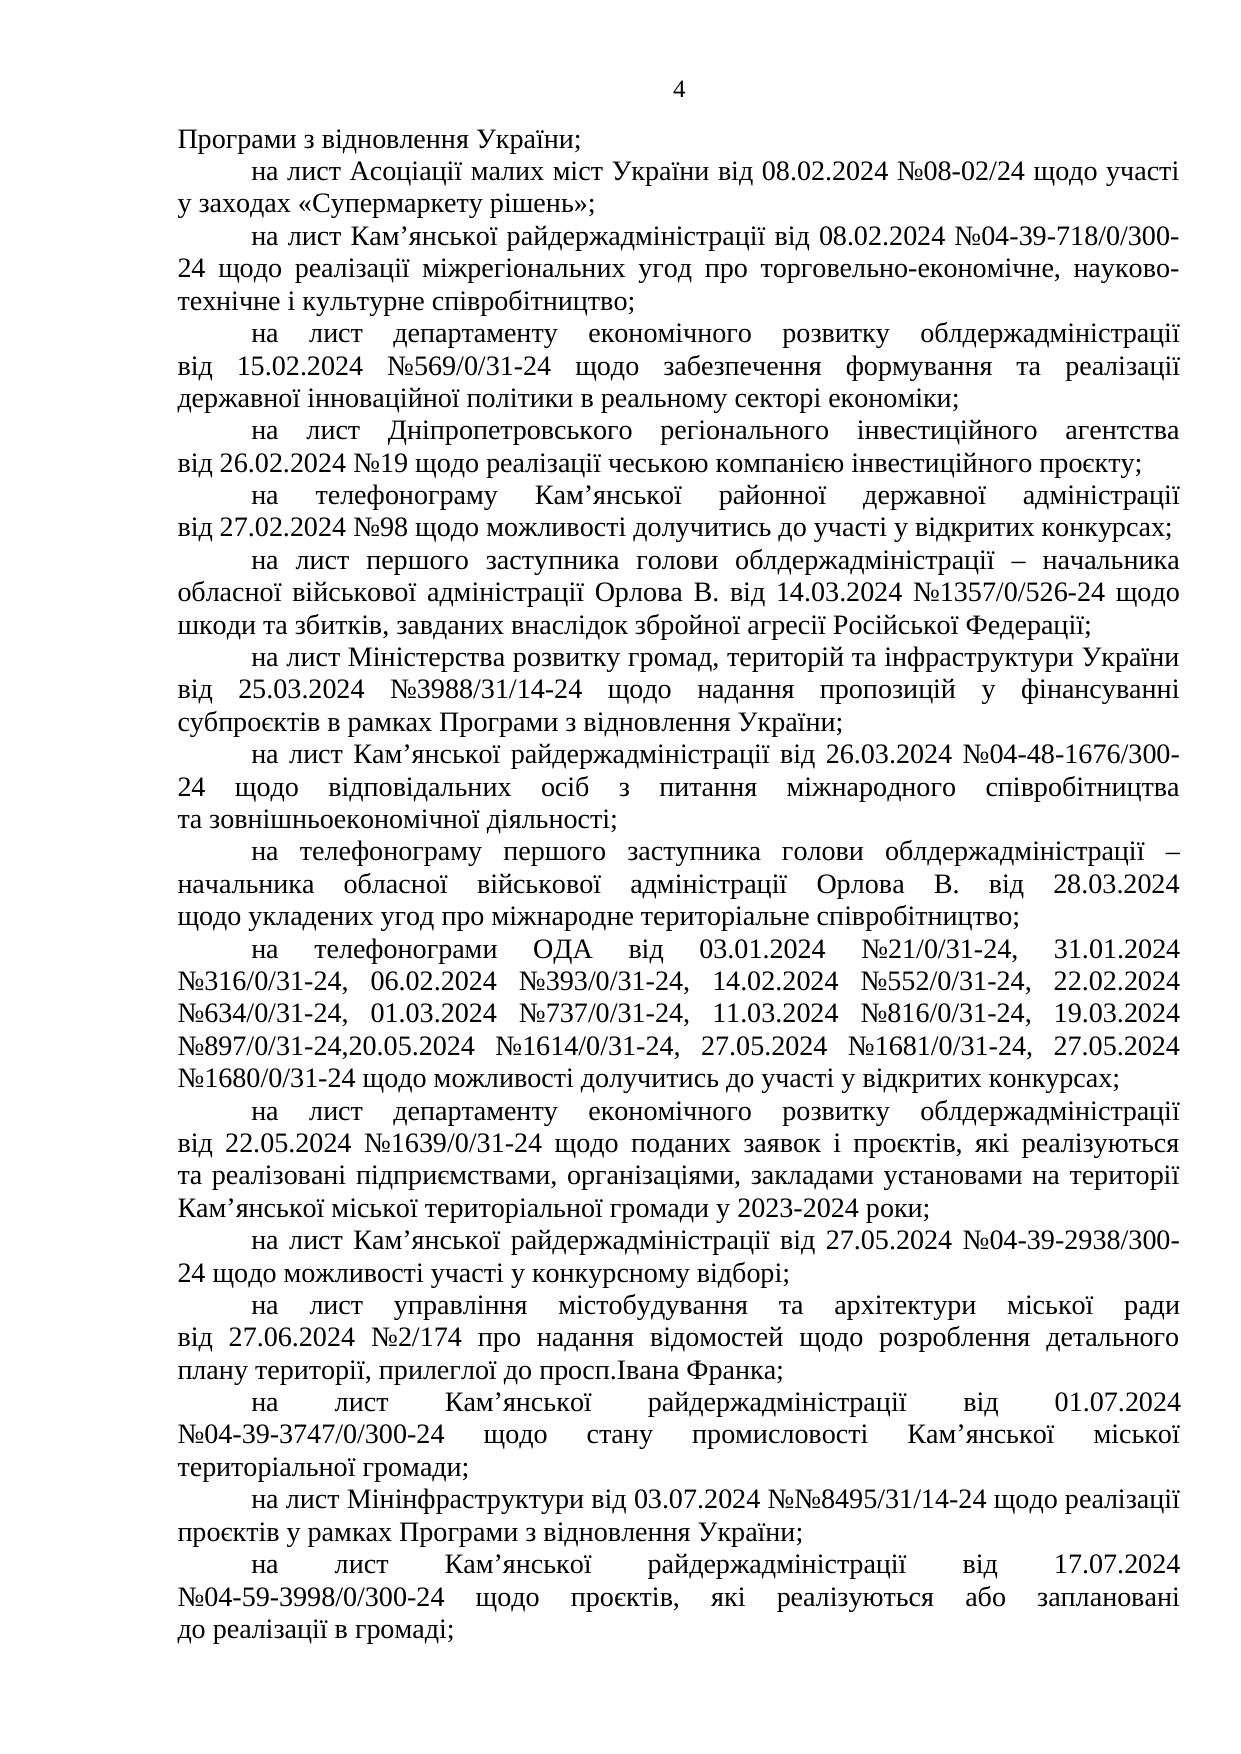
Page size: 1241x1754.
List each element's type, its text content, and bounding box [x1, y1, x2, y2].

text на лист Кам’янської райдержадміністрації від 26.03.2024 №04-48-1676/300-24 щодо відповідальних осіб з питання міжнародного співробітництва та зовнішньоекономічної діяльності; [177, 737, 1181, 834]
text на лист Кам’янської райдержадміністрації від 01.07.2024 №04-39-3747/0/300-24 щодо стану промисловості Кам’янської міської територіальної громади; [177, 1385, 1181, 1482]
text на лист Мінінфраструктури від 03.07.2024 №№8495/31/14-24 щодо реалізації проєктів у рамках Програми з відновлення України; [177, 1482, 1181, 1547]
text на телефонограму Кам’янської районної державної адміністрації від 27.02.2024 №98 щодо можливості долучитись до участі у відкритих конкурсах; [177, 478, 1181, 543]
text на лист управління містобудування та архітектури міської ради від 27.06.2024 №2/174 про надання відомостей щодо розроблення детального плану території, прилеглої до просп.Івана Франка; [177, 1288, 1181, 1385]
text на лист Кам’янської райдержадміністрації від 27.05.2024 №04-39-2938/300-24 щодо можливості участі у конкурсному відборі; [177, 1223, 1181, 1288]
text на лист Міністерства розвитку громад, територій та інфраструктури України від 25.03.2024 №3988/31/14-24 щодо надання пропозицій у фінансуванні субпроєктів в рамках Програми з відновлення України; [177, 640, 1181, 737]
text на телефонограму першого заступника голови облдержадміністрації – начальника обласної військової адміністрації Орлова В. від 28.03.2024 щодо укладених угод про міжнародне територіальне співробітництво; [177, 834, 1181, 932]
text на лист департаменту економічного розвитку облдержадміністрації від 15.02.2024 №569/0/31-24 щодо забезпечення формування та реалізації державної інноваційної політики в реальному секторі економіки; [177, 316, 1181, 413]
text на телефонограми ОДА від 03.01.2024 №21/0/31-24, 31.01.2024 №316/0/31-24, 06.02.2024 №393/0/31-24, 14.02.2024 №552/0/31-24, 22.02.2024 №634/0/31-24, 01.03.2024 №737/0/31-24, 11.03.2024 №816/0/31-24, 19.03.2024 №897/0/31-24,20.05.2024 №1614/0/31-24, 27.05.2024 №1681/0/31-24, 27.05.2024 №1680/0/31-24 щодо можливості долучитись до участі у відкритих конкурсах; [177, 932, 1181, 1094]
text на лист департаменту економічного розвитку облдержадміністрації від 22.05.2024 №1639/0/31-24 щодо поданих заявок і проєктів, які реалізуються та реалізовані підприємствами, організаціями, закладами установами на території Кам’янської міської територіальної громади у 2023-2024 роки; [177, 1094, 1181, 1223]
text на лист Асоціації малих міст України від 08.02.2024 №08-02/24 щодо участі у заходах «Супермаркету рішень»; [177, 154, 1181, 219]
text на лист Кам’янської райдержадміністрації від 08.02.2024 №04-39-718/0/300-24 щодо реалізації міжрегіональних угод про торговельно-економічне, науково-технічне і культурне співробітництво; [177, 219, 1181, 316]
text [177, 122, 1181, 154]
text на лист першого заступника голови облдержадміністрації – начальника обласної військової адміністрації Орлова В. від 14.03.2024 №1357/0/526-24 щодо шкоди та збитків, завданих внаслідок збройної агресії Російської Федерації; [177, 543, 1181, 640]
text на лист Дніпропетровського регіонального інвестиційного агентства від 26.02.2024 №19 щодо реалізації чеською компанією інвестиційного проєкту; [177, 413, 1181, 478]
text на лист Кам’янської райдержадміністрації від 17.07.2024 №04-59-3998/0/300-24 щодо проєктів, які реалізуються або заплановані до реалізації в громаді; [177, 1547, 1181, 1644]
